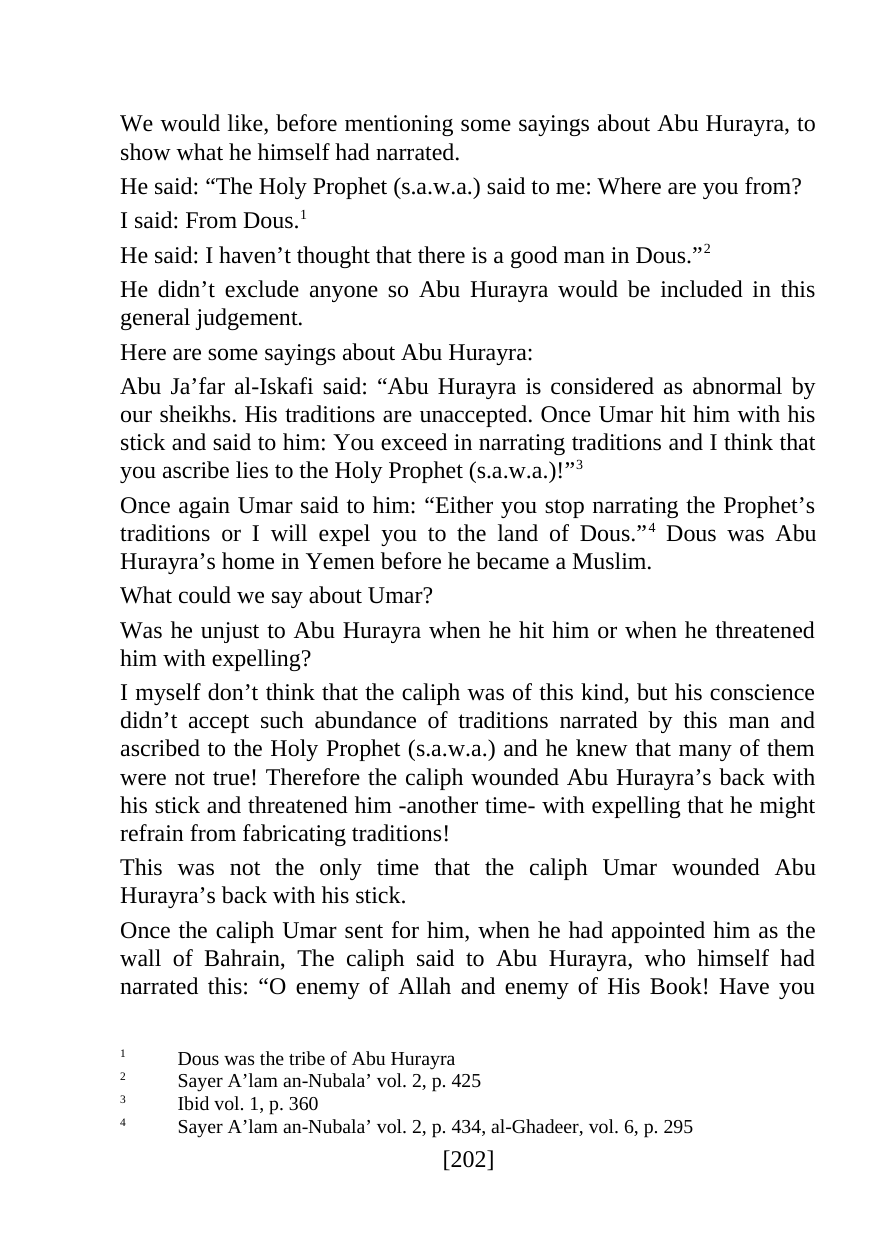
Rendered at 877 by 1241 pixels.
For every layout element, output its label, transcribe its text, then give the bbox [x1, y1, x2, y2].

text What could we say about Umar? [120, 581, 817, 609]
text This was not the only time that the caliph Umar wounded Abu Hurayra’s back with his stick. [120, 853, 817, 909]
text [120, 916, 817, 1000]
text I said: From Dous. [120, 206, 817, 234]
text He said: I haven’t thought that there is a good man in Dous.” [120, 241, 817, 269]
text He didn’t exclude anyone so Abu Hurayra would be included in this general judgement. [120, 275, 817, 331]
text We would like, before mentioning some sayings about Abu Hurayra, to show what he himself had narrated. [120, 109, 817, 166]
text Here are some sayings about Abu Hurayra: [120, 337, 817, 366]
text Was he unjust to Abu Hurayra when he hit him or when he threatened him with expelling? [120, 616, 817, 672]
text He said: “The Holy Prophet (s.a.w.a.) said to me: Where are you from? [120, 172, 817, 200]
text I myself don’t think that the caliph was of this kind, but his conscience didn’t accept such abundance of traditions narrated by this man and ascribed to the Holy Prophet (s.a.w.a.) and he knew that many of them were not true! Therefore the caliph wounded Abu Hurayra’s back with his stick and threatened him -another time- with expelling that he might refrain from fabricating traditions! [120, 678, 817, 847]
text Abu Ja’far al-Iskafi said: “Abu Hurayra is considered as abnormal by our sheikhs. His traditions are unaccepted. Once Umar hit him with his stick and said to him: You exceed in narrating traditions and I think that you ascribe lies to the Holy Prophet (s.a.w.a.)!” [120, 372, 817, 484]
text Once again Umar said to him: “Either you stop narrating the Prophet’s traditions or I will expel you to the land of Dous.” Dous was Abu Hurayra’s home in Yemen before he became a Muslim. [120, 491, 817, 575]
